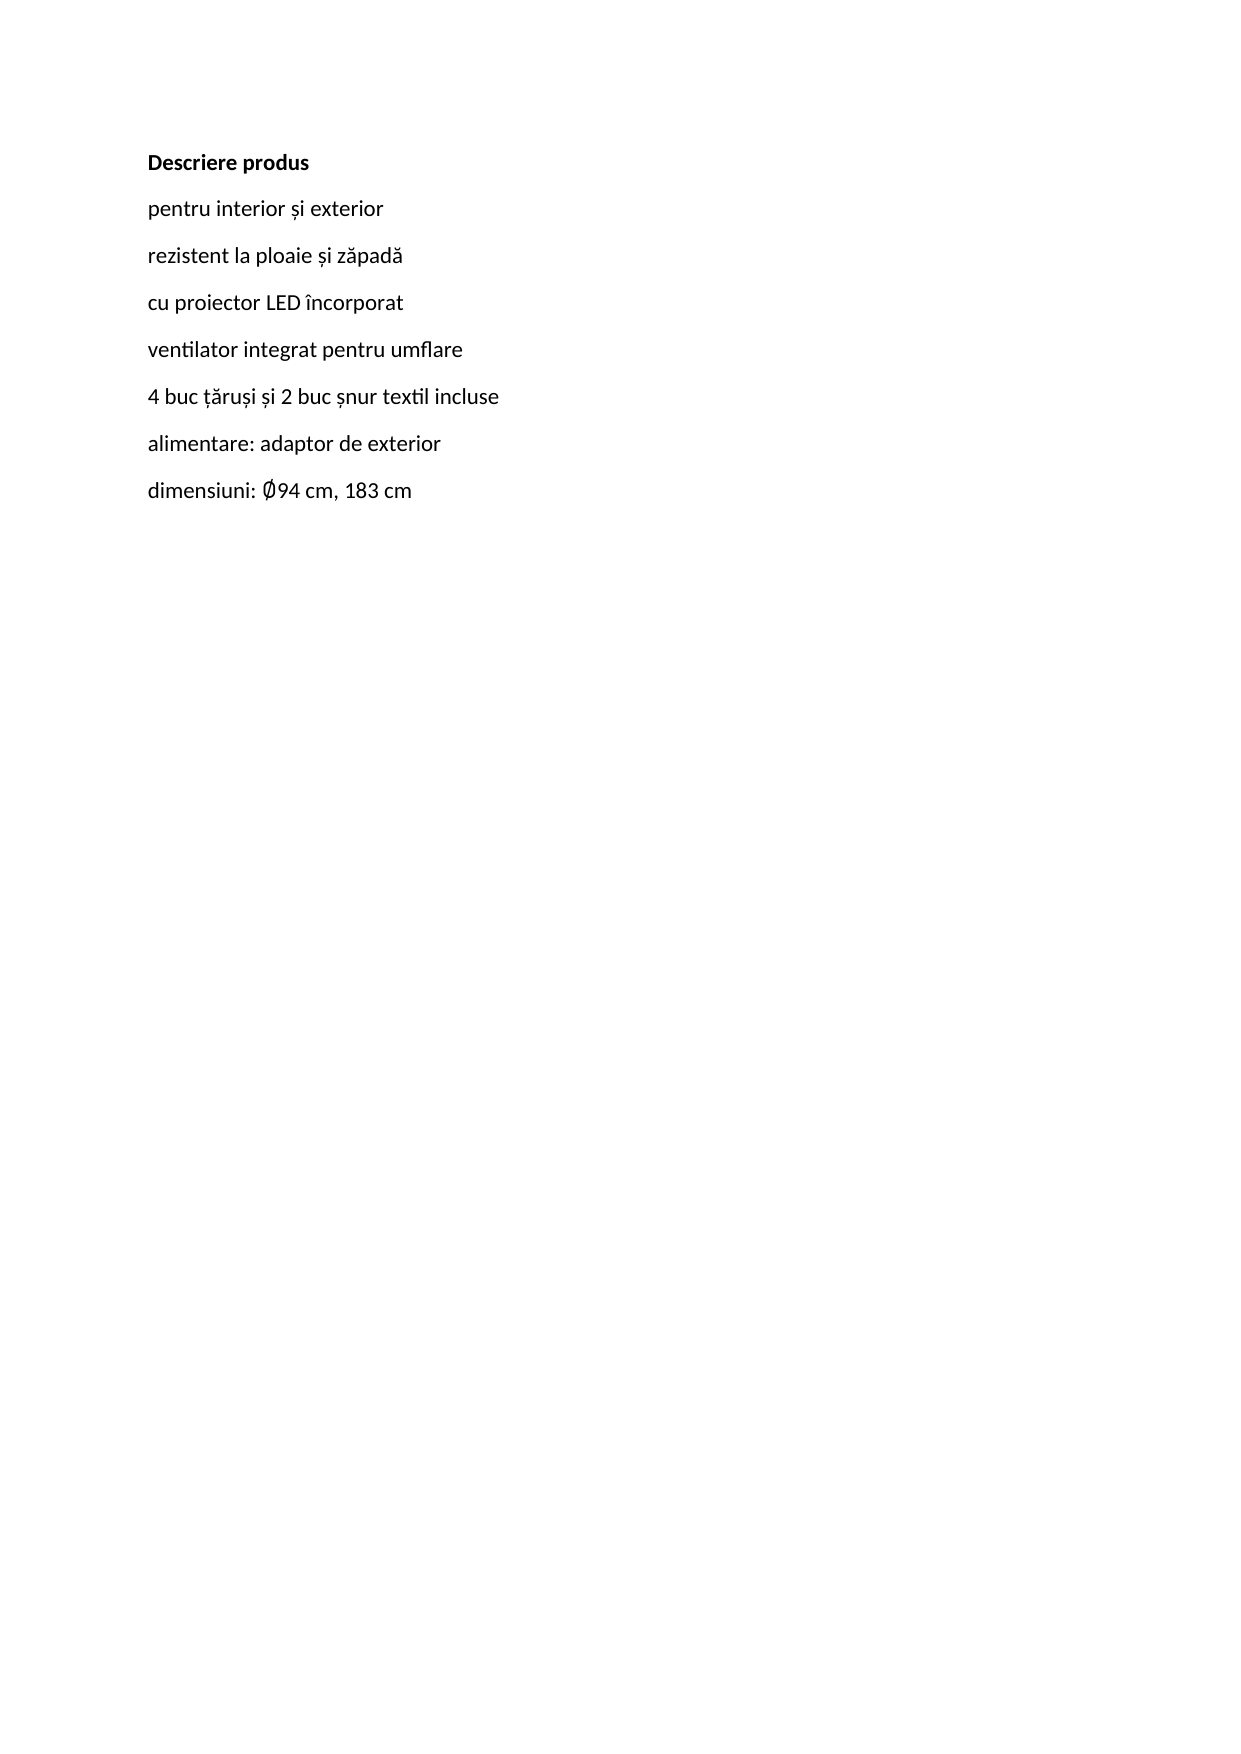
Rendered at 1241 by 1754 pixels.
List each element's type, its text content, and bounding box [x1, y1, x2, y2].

text 4 buc țăruși și 2 buc șnur textil incluse [148, 382, 1093, 410]
text dimensiuni: ∅94 cm, 183 cm [148, 476, 1093, 504]
text cu proiector LED încorporat [148, 288, 1093, 316]
text rezistent la ploaie și zăpadă [148, 241, 1093, 269]
text ventilator integrat pentru umflare [148, 335, 1093, 363]
text alimentare: adaptor de exterior [148, 429, 1093, 457]
text pentru interior și exterior [148, 194, 1093, 222]
text Descriere produs [148, 148, 1093, 176]
